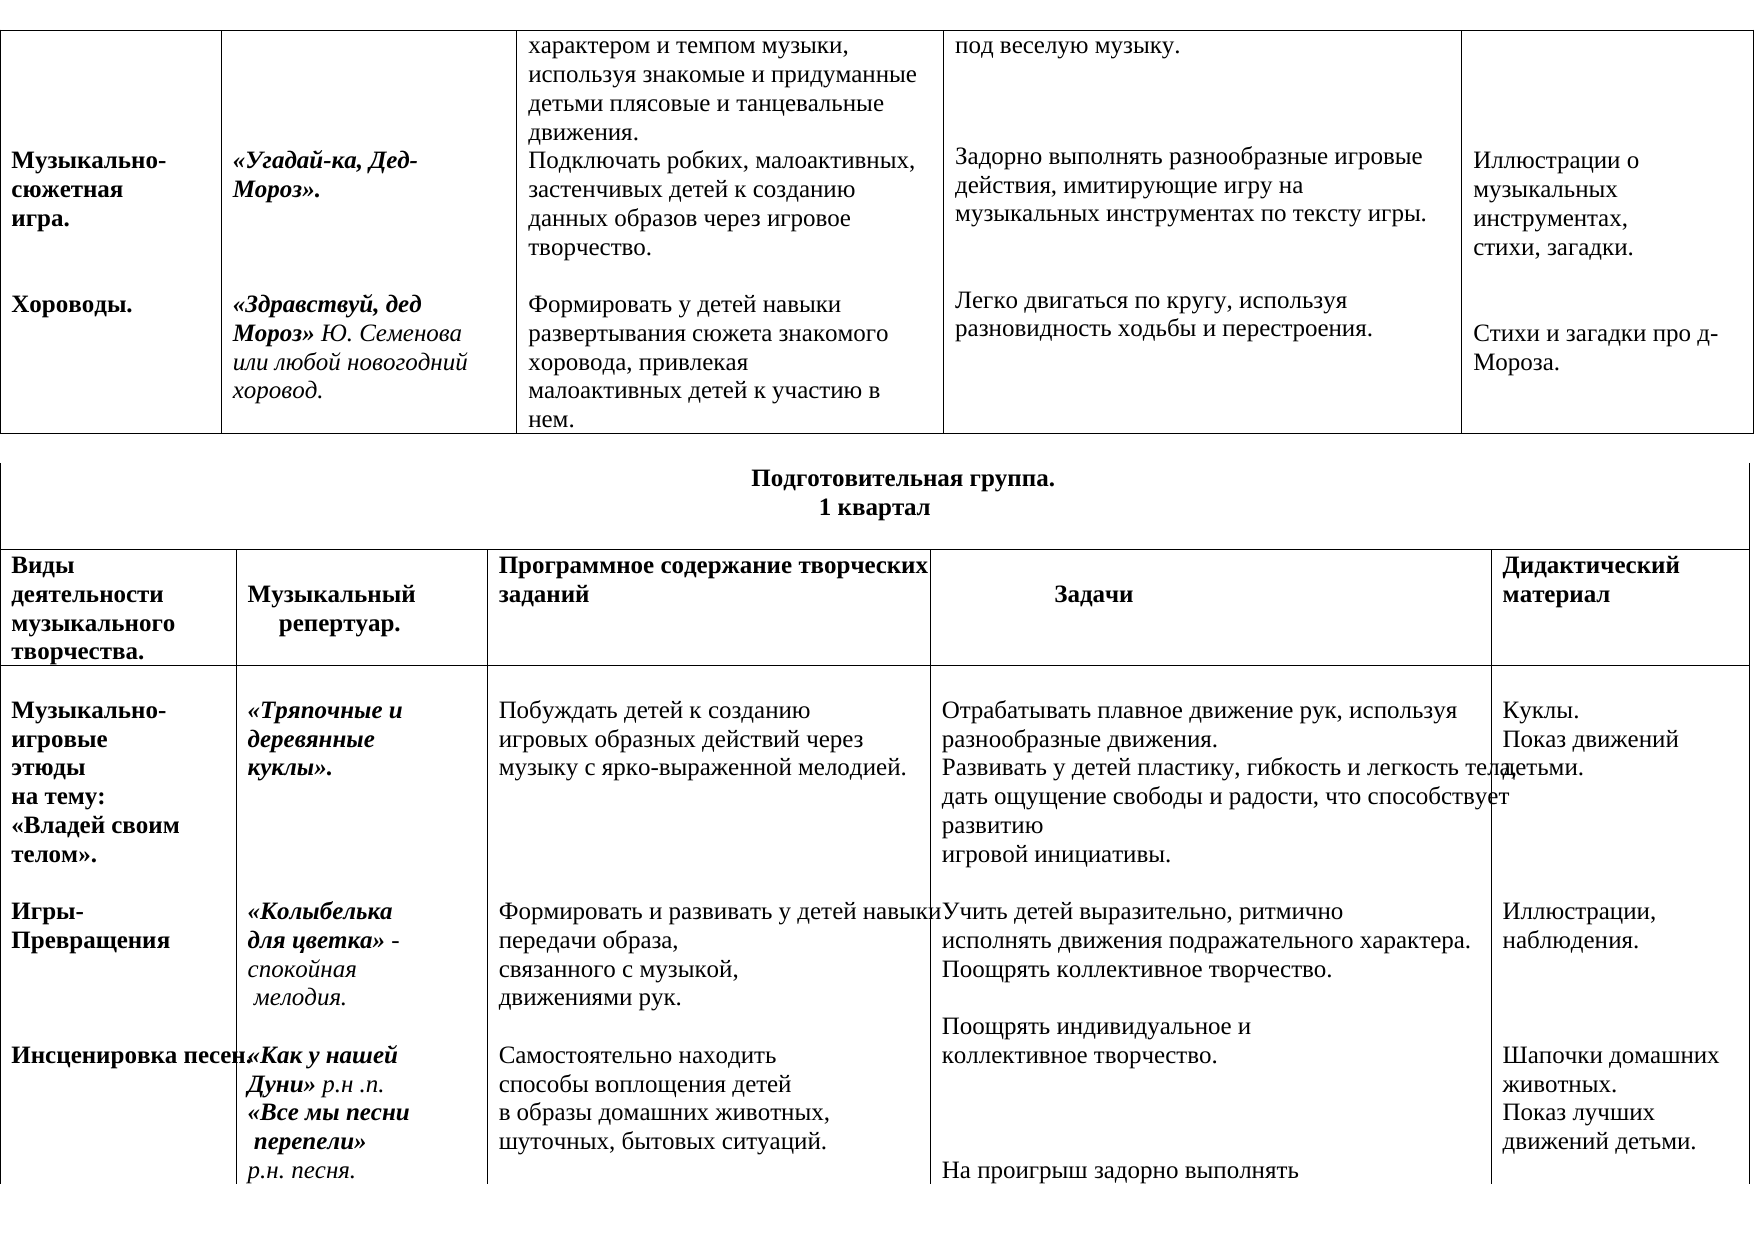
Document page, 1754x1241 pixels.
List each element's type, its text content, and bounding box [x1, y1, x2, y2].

table_cell Музыкальный репертуар. [237, 550, 487, 665]
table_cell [488, 666, 930, 1184]
table_cell Дидактический материал [1492, 550, 1749, 665]
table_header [222, 31, 516, 433]
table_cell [1492, 666, 1749, 1184]
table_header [944, 31, 1461, 433]
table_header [1, 31, 221, 433]
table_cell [931, 666, 1491, 1184]
table_header Подготовительная группа. 1 квартал [1, 463, 1749, 549]
table_cell Программное содержание творческих заданий [488, 550, 930, 665]
table_cell Виды деятельности музыкального творчества. [1, 550, 236, 665]
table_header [517, 31, 943, 433]
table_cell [237, 666, 487, 1184]
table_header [1462, 31, 1753, 433]
table_cell Задачи [931, 550, 1491, 665]
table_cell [1, 666, 236, 1184]
